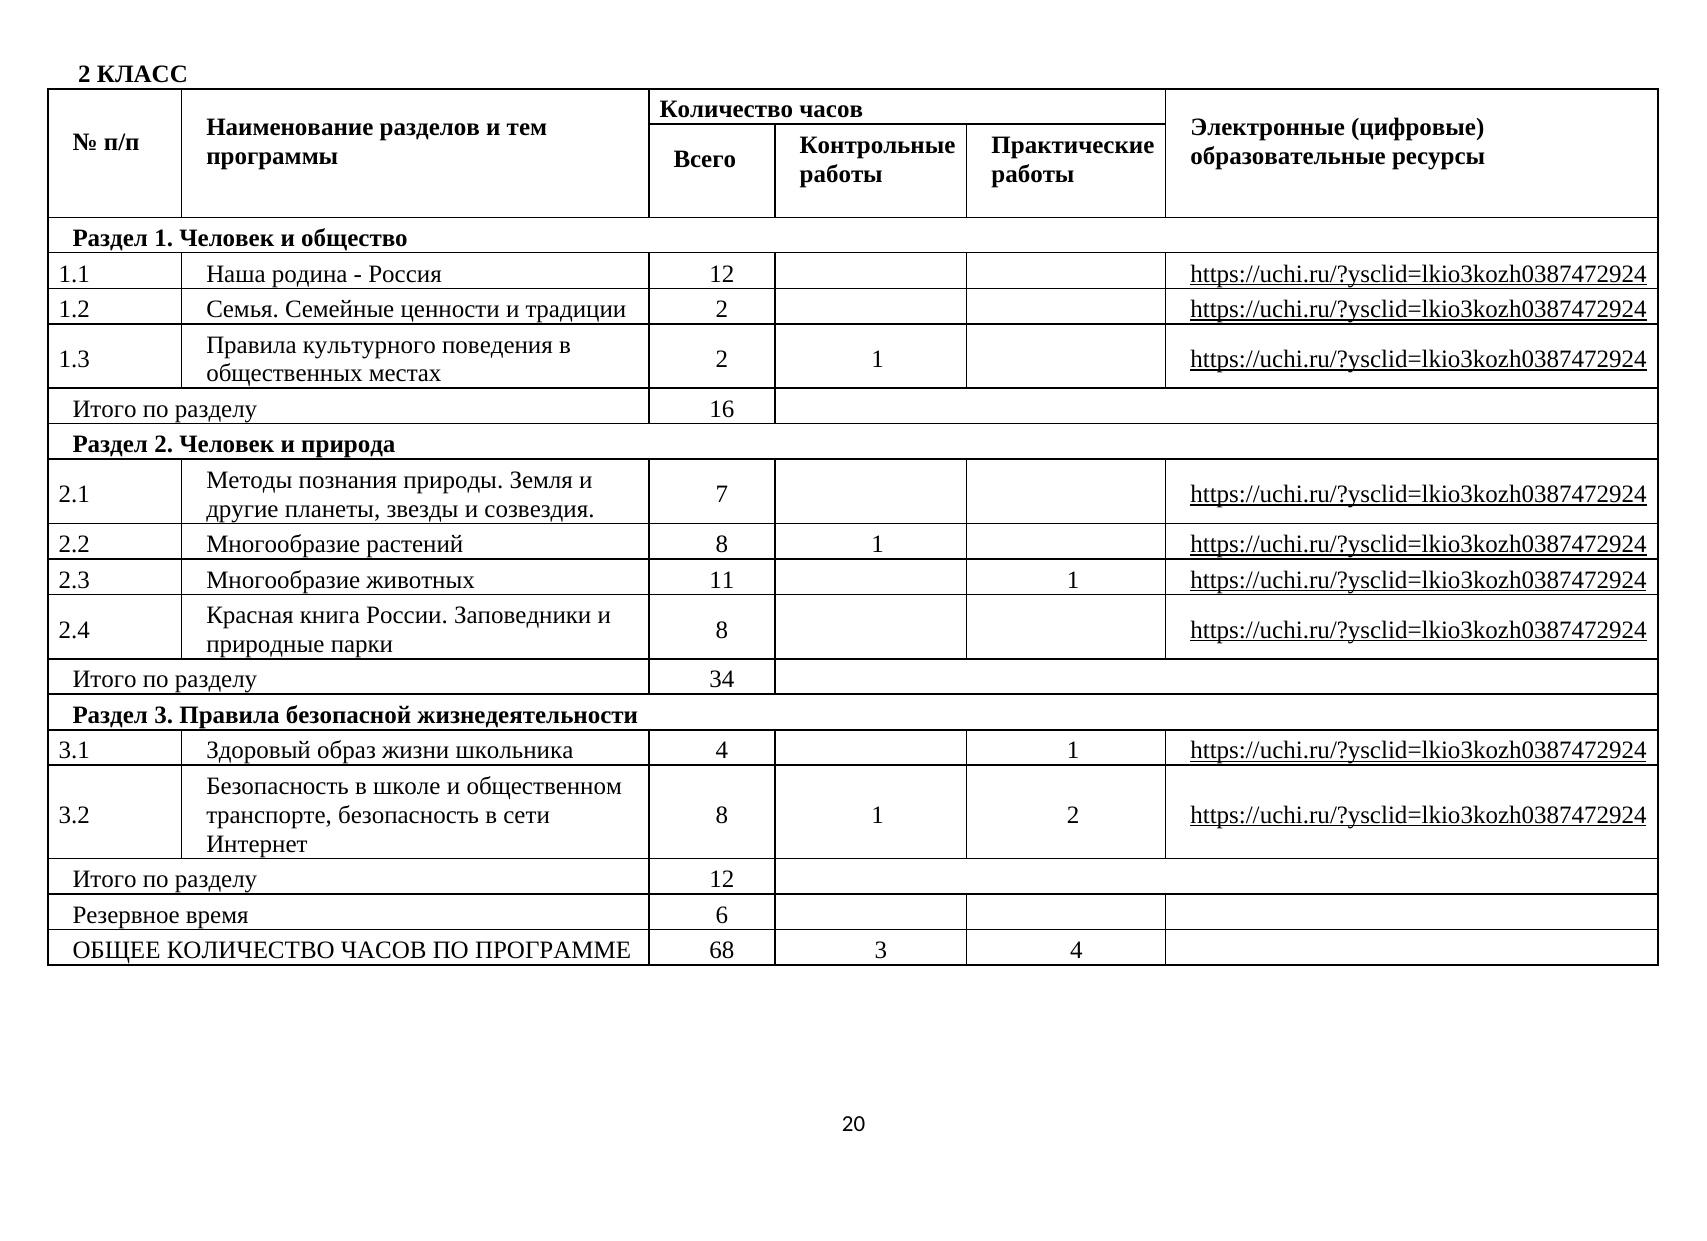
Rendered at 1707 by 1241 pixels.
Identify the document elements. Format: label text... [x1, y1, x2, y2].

table_cell [776, 253, 966, 287]
table_cell [776, 895, 966, 928]
table_cell Здоровый образ жизни школьника [182, 731, 648, 764]
table_cell 2.4 [49, 595, 181, 658]
table_cell Итого по разделу [49, 859, 648, 893]
table_cell 1 [967, 731, 1165, 764]
table_cell Семья. Семейные ценности и традиции [182, 289, 648, 323]
table_cell 8 [650, 524, 774, 558]
table_cell [967, 289, 1165, 323]
table_cell [776, 460, 966, 522]
table_cell 1.2 [49, 289, 181, 323]
table_header № п/п [49, 90, 181, 216]
table_cell 1.1 [49, 253, 181, 287]
table_header Количество часов [650, 90, 1165, 123]
text 2 КЛАСС [72, 59, 1647, 88]
table_cell https://uchi.ru/?ysclid=lkio3kozh0387472924 [1166, 731, 1657, 764]
table_cell https://uchi.ru/?ysclid=lkio3kozh0387472924 [1166, 524, 1657, 558]
table_cell ОБЩЕЕ КОЛИЧЕСТВО ЧАСОВ ПО ПРОГРАММЕ [49, 930, 648, 964]
table_cell https://uchi.ru/?ysclid=lkio3kozh0387472924 [1166, 253, 1657, 287]
table_cell 6 [650, 895, 774, 928]
table_cell [967, 253, 1165, 287]
table_cell Безопасность в школе и общественном транспорте, безопасность в сети Интернет [182, 766, 648, 857]
table_cell Наша родина - Россия [182, 253, 648, 287]
table_cell [1166, 930, 1657, 964]
table_cell 1 [776, 524, 966, 558]
table_cell [967, 325, 1165, 387]
table_cell [776, 289, 966, 323]
table_cell 1 [967, 560, 1165, 593]
table_cell Раздел 3. Правила безопасной жизнедеятельности [49, 695, 1657, 729]
table_cell [967, 895, 1165, 928]
table_cell Раздел 2. Человек и природа [49, 424, 1657, 458]
table_cell Практические работы [967, 125, 1165, 216]
table_cell Всего [650, 125, 774, 216]
table_cell https://uchi.ru/?ysclid=lkio3kozh0387472924 [1166, 460, 1657, 522]
table_cell [967, 524, 1165, 558]
table_cell 8 [650, 595, 774, 658]
table_cell 4 [967, 930, 1165, 964]
table_cell Итого по разделу [49, 660, 648, 693]
table_cell 12 [650, 859, 774, 893]
table_cell [776, 859, 1657, 893]
table_cell 1.3 [49, 325, 181, 387]
table_cell 1 [776, 766, 966, 857]
table_cell 68 [650, 930, 774, 964]
table_cell 4 [650, 731, 774, 764]
table_cell [1166, 895, 1657, 928]
table_cell 2.2 [49, 524, 181, 558]
table_cell https://uchi.ru/?ysclid=lkio3kozh0387472924 [1166, 766, 1657, 857]
table_cell Красная книга России. Заповедники и природные парки [182, 595, 648, 658]
table_cell [776, 660, 1657, 693]
table_cell 2.3 [49, 560, 181, 593]
table_cell https://uchi.ru/?ysclid=lkio3kozh0387472924 [1166, 289, 1657, 323]
table_cell Методы познания природы. Земля и другие планеты, звезды и созвездия. [182, 460, 648, 522]
table_cell 7 [650, 460, 774, 522]
table_cell [776, 595, 966, 658]
table_cell 2 [650, 325, 774, 387]
table_cell 2 [967, 766, 1165, 857]
table_cell [776, 560, 966, 593]
table_header Наименование разделов и тем программы [182, 90, 648, 216]
table_cell 3.2 [49, 766, 181, 857]
table_cell 2 [650, 289, 774, 323]
table_cell [776, 389, 1657, 423]
table_cell [967, 460, 1165, 522]
table_cell 11 [650, 560, 774, 593]
table_cell 3.1 [49, 731, 181, 764]
table_cell 1 [776, 325, 966, 387]
table_cell Правила культурного поведения в общественных местах [182, 325, 648, 387]
table_cell [967, 595, 1165, 658]
table_cell Многообразие растений [182, 524, 648, 558]
table_header Электронные (цифровые) образовательные ресурсы [1166, 90, 1657, 216]
table_cell 2.1 [49, 460, 181, 522]
table_cell https://uchi.ru/?ysclid=lkio3kozh0387472924 [1166, 595, 1657, 658]
table_cell Раздел 1. Человек и общество [49, 218, 1657, 252]
table_cell https://uchi.ru/?ysclid=lkio3kozh0387472924 [1166, 560, 1657, 593]
table_cell 16 [650, 389, 774, 423]
table_cell Многообразие животных [182, 560, 648, 593]
table_cell Резервное время [49, 895, 648, 928]
table_cell 34 [650, 660, 774, 693]
table_cell https://uchi.ru/?ysclid=lkio3kozh0387472924 [1166, 325, 1657, 387]
table_cell [776, 731, 966, 764]
table_cell 12 [650, 253, 774, 287]
table_cell Контрольные работы [776, 125, 966, 216]
table_cell 3 [776, 930, 966, 964]
table_cell Итого по разделу [49, 389, 648, 423]
table_cell 8 [650, 766, 774, 857]
